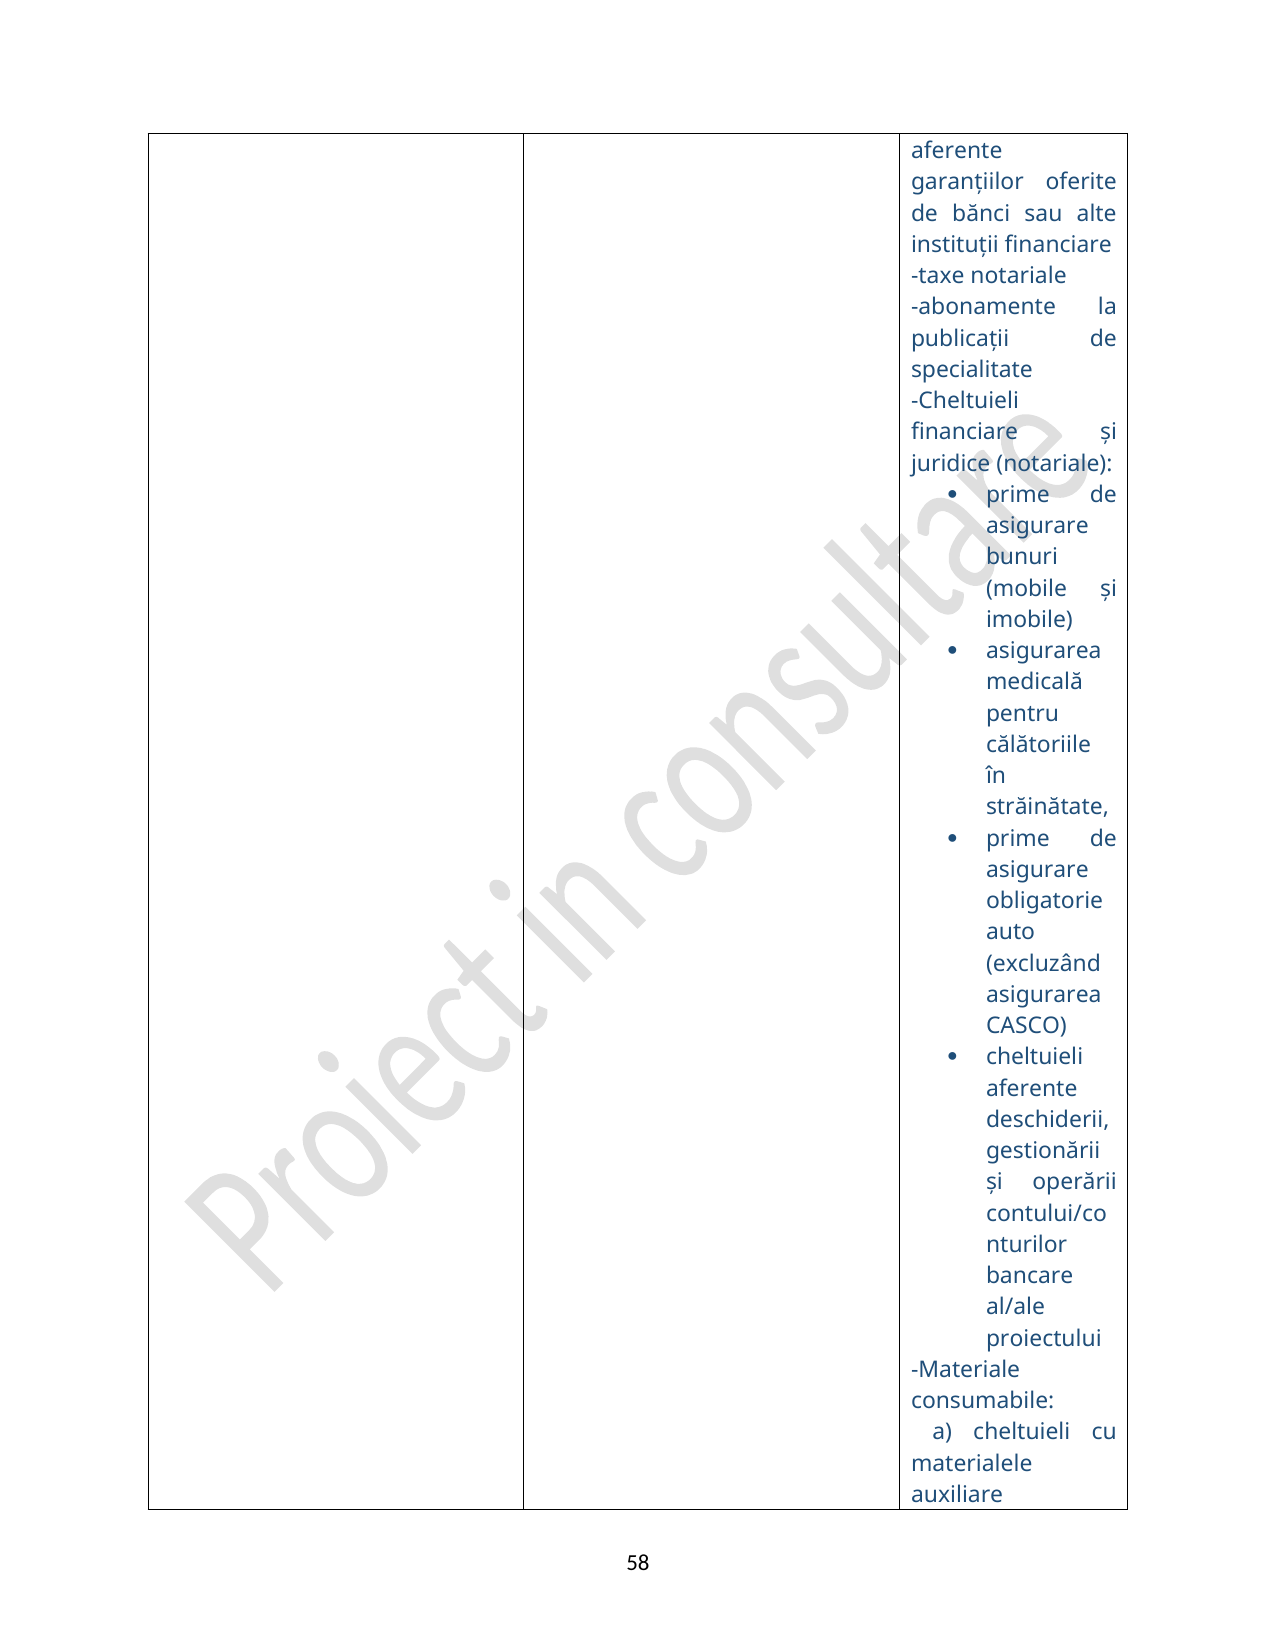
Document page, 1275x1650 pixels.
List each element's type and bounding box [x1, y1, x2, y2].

table_cell [149, 134, 523, 1509]
table_cell [900, 134, 1127, 1509]
table_cell [524, 134, 899, 1509]
